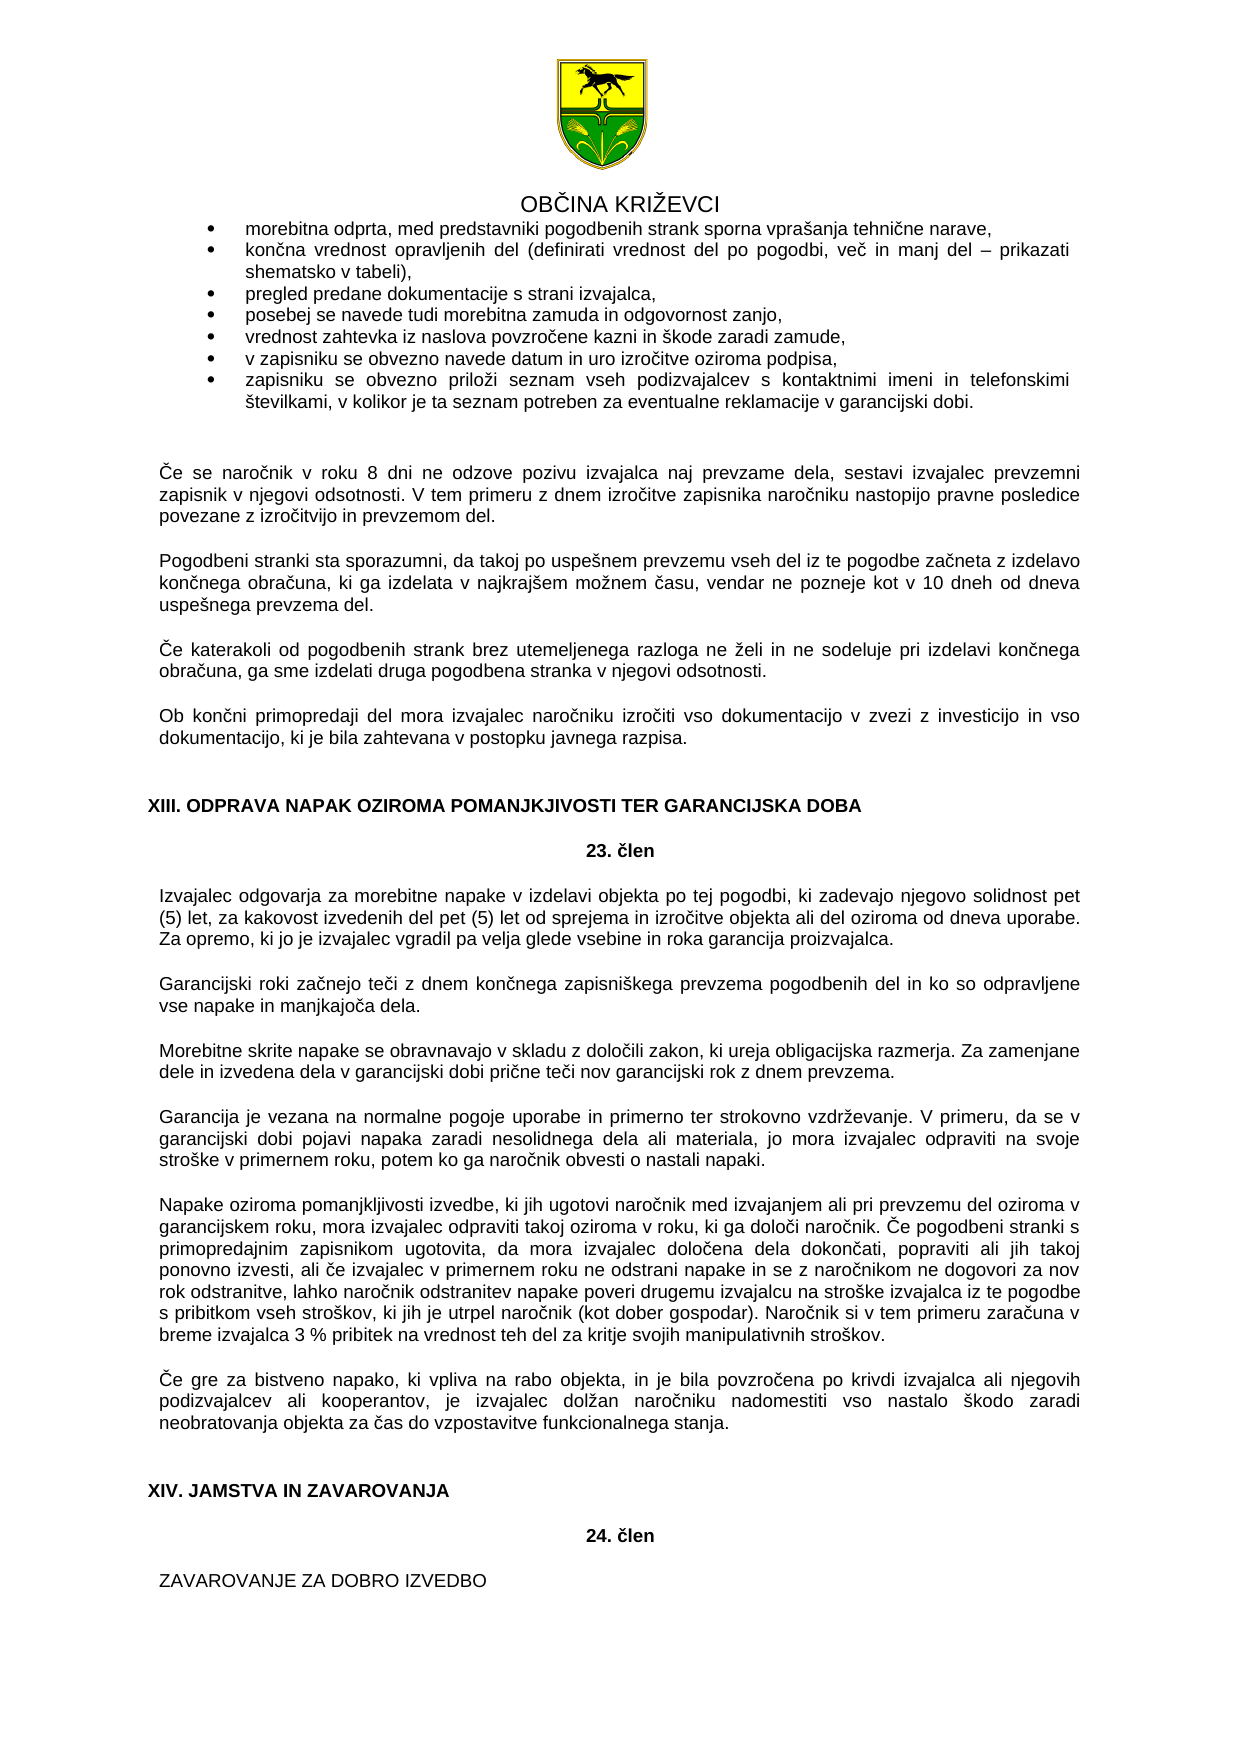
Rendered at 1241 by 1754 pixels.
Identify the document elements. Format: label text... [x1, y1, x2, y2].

picture [556, 59, 648, 170]
text 24. člen [148, 1525, 1092, 1547]
text XIII. ODPRAVA NAPAK OZIROMA POMANJKJIVOSTI TER GARANCIJSKA DOBA [148, 795, 1092, 816]
text XIV. JAMSTVA IN ZAVAROVANJA [148, 1480, 1092, 1502]
table_header Izvajalec odgovarja za morebitne napake v izdelavi objekta po tej pogodbi, ki zadevajo njegovo solidnost pet (5) let, za kakovost izvedenih del pet (5) let od sprejema in izročitve objekta ali del oziroma od dneva uporabe. Za opremo, ki jo je izvajalec vgradil pa velja glede vsebine in roka garancija proizvajalca. Garancijski roki začnejo teči z dnem končnega zapisniškega prevzema pogodbenih del in ko so odpravljene vse napake in manjkajoča dela. Morebitne skrite napake se obravnavajo v skladu z določili zakon, ki ureja obligacijska razmerja. Za zamenjane dele in izvedena dela v garancijski dobi prične teči nov garancijski rok z dnem prevzema. Garancija je vezana na normalne pogoje uporabe in primerno ter strokovno vzdrževanje. V primeru, da se v garancijski dobi pojavi napaka zaradi nesolidnega dela ali materiala, jo mora izvajalec odpraviti na svoje stroške v primernem roku, potem ko ga naročnik obvesti o nastali napaki. Napake oziroma pomanjkljivosti izvedbe, ki jih ugotovi naročnik med izvajanjem ali pri prevzemu del oziroma v garancijskem roku, mora izvajalec odpraviti takoj oziroma v roku, ki ga določi naročnik. Če pogodbeni stranki s primopredajnim zapisnikom ugotovita, da mora izvajalec določena dela dokončati, popraviti ali jih takoj ponovno izvesti, ali če izvajalec v primernem roku ne odstrani napake in se z naročnikom ne dogovori za nov rok odstranitve, lahko naročnik odstranitev napake poveri drugemu izvajalcu na stroške izvajalca iz te pogodbe s pribitkom vseh stroškov, ki jih je utrpel naročnik (kot dober gospodar). Naročnik si v tem primeru zaračuna v breme izvajalca 3 % pribitek na vrednost teh del za kritje svojih manipulativnih stroškov. Če gre za bistveno napako, ki vpliva na rabo objekta, in je bila povzročena po krivdi izvajalca ali njegovih podizvajalcev ali kooperantov, je izvajalec dolžan naročniku nadomestiti vso nastalo škodo zaradi neobratovanja objekta za čas do vzpostavitve funkcionalnega stanja. [148, 861, 1092, 1457]
text 23. člen [148, 840, 1092, 861]
